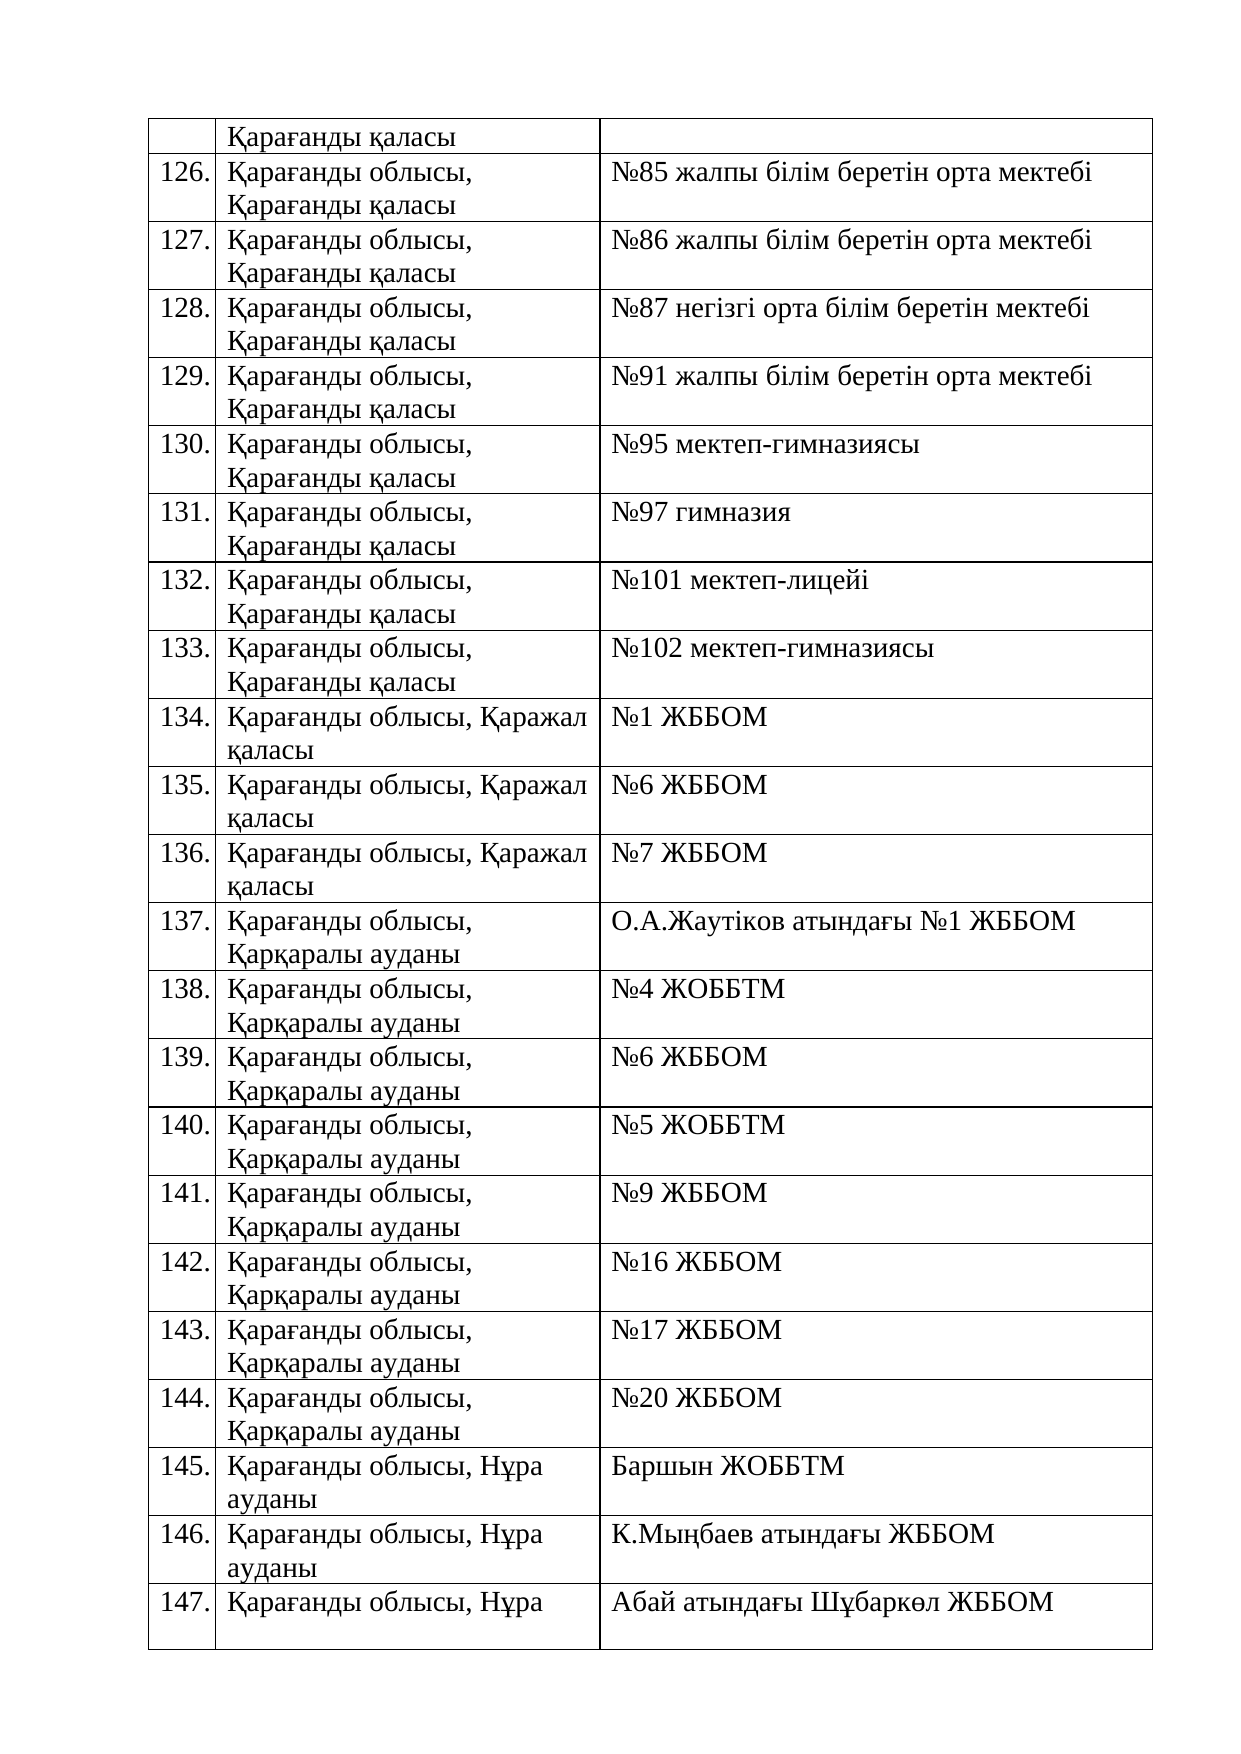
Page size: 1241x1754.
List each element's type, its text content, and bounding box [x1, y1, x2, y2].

table_cell Қарағанды облысы, Қарағанды қаласы [216, 222, 599, 289]
table_cell [149, 494, 215, 561]
table_cell №97 гимназия [601, 494, 1152, 561]
table_cell [149, 154, 215, 221]
table_cell [149, 222, 215, 289]
table_cell [149, 1448, 215, 1515]
table_cell [149, 835, 215, 902]
table_cell Баршын ЖОББТМ [601, 1448, 1152, 1515]
table_cell [149, 290, 215, 357]
table_cell №101 мектеп-лицейі [601, 563, 1152, 629]
table_cell №5 ЖОББТМ [601, 1108, 1152, 1174]
table_cell Қарағанды облысы, Нұра ауданы [216, 1516, 599, 1583]
table_cell Қарағанды облысы, Қарқаралы ауданы [216, 903, 599, 970]
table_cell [216, 119, 599, 153]
table_cell [149, 563, 215, 629]
table_cell Қарағанды облысы, Қарқаралы ауданы [216, 971, 599, 1038]
table_cell [149, 1039, 215, 1106]
table_cell [149, 1516, 215, 1583]
table_cell Қарағанды облысы, Қарағанды қаласы [216, 426, 599, 493]
table_cell [149, 1380, 215, 1447]
table_cell [149, 631, 215, 698]
table_cell Қарағанды облысы, Қарағанды қаласы [216, 494, 599, 561]
table_cell №6 ЖББОМ [601, 1039, 1152, 1106]
table_cell Қарағанды облысы, Қарқаралы ауданы [216, 1039, 599, 1106]
table_cell №9 ЖББОМ [601, 1176, 1152, 1243]
table_cell Қарағанды облысы, Қаражал қаласы [216, 699, 599, 766]
table_cell №16 ЖББОМ [601, 1244, 1152, 1311]
table_cell Қарағанды облысы, Қарқаралы ауданы [216, 1380, 599, 1447]
table_cell [149, 1108, 215, 1174]
table_cell [149, 1244, 215, 1311]
table_cell №95 мектеп-гимназиясы [601, 426, 1152, 493]
table_cell №6 ЖББОМ [601, 767, 1152, 834]
table_cell №20 ЖББОМ [601, 1380, 1152, 1447]
table_cell [149, 1312, 215, 1379]
table_cell Қарағанды облысы, Қарағанды қаласы [216, 631, 599, 698]
table_cell №91 жалпы білім беретін орта мектебі [601, 358, 1152, 425]
table_cell [149, 767, 215, 834]
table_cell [601, 119, 1152, 153]
table_cell [149, 426, 215, 493]
table_cell К.Мыңбаев атындағы ЖББОМ [601, 1516, 1152, 1583]
table_cell [149, 971, 215, 1038]
table_cell Қарағанды облысы, Қарағанды қаласы [216, 290, 599, 357]
table_cell Қарағанды облысы, Қаражал қаласы [216, 835, 599, 902]
table_cell Қарағанды облысы, Қарқаралы ауданы [216, 1108, 599, 1174]
table_cell №17 ЖББОМ [601, 1312, 1152, 1379]
table_cell О.А.Жаутіков атындағы №1 ЖББОМ [601, 903, 1152, 970]
table_cell №86 жалпы білім беретін орта мектебі [601, 222, 1152, 289]
table_cell Қарағанды облысы, Қарқаралы ауданы [216, 1312, 599, 1379]
table_cell [149, 119, 215, 153]
table_cell №4 ЖОББТМ [601, 971, 1152, 1038]
table_cell №7 ЖББОМ [601, 835, 1152, 902]
table_cell №102 мектеп-гимназиясы [601, 631, 1152, 698]
table_cell №87 негізгі орта білім беретін мектебі [601, 290, 1152, 357]
table_cell [149, 699, 215, 766]
table_cell Қарағанды облысы, Қаражал қаласы [216, 767, 599, 834]
table_cell Қарағанды облысы, Қарағанды қаласы [216, 358, 599, 425]
table_cell Қарағанды облысы, Қарқаралы ауданы [216, 1176, 599, 1243]
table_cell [216, 1584, 599, 1648]
table_cell №85 жалпы білім беретін орта мектебі [601, 154, 1152, 221]
table_cell Қарағанды облысы, Қарағанды қаласы [216, 154, 599, 221]
table_cell [149, 358, 215, 425]
table_cell Қарағанды облысы, Қарқаралы ауданы [216, 1244, 599, 1311]
table_cell [149, 1176, 215, 1243]
table_cell Қарағанды облысы, Нұра ауданы [216, 1448, 599, 1515]
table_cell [601, 1584, 1152, 1648]
table_cell [149, 903, 215, 970]
table_cell [149, 1584, 215, 1648]
table_cell Қарағанды облысы, Қарағанды қаласы [216, 563, 599, 629]
table_cell №1 ЖББОМ [601, 699, 1152, 766]
